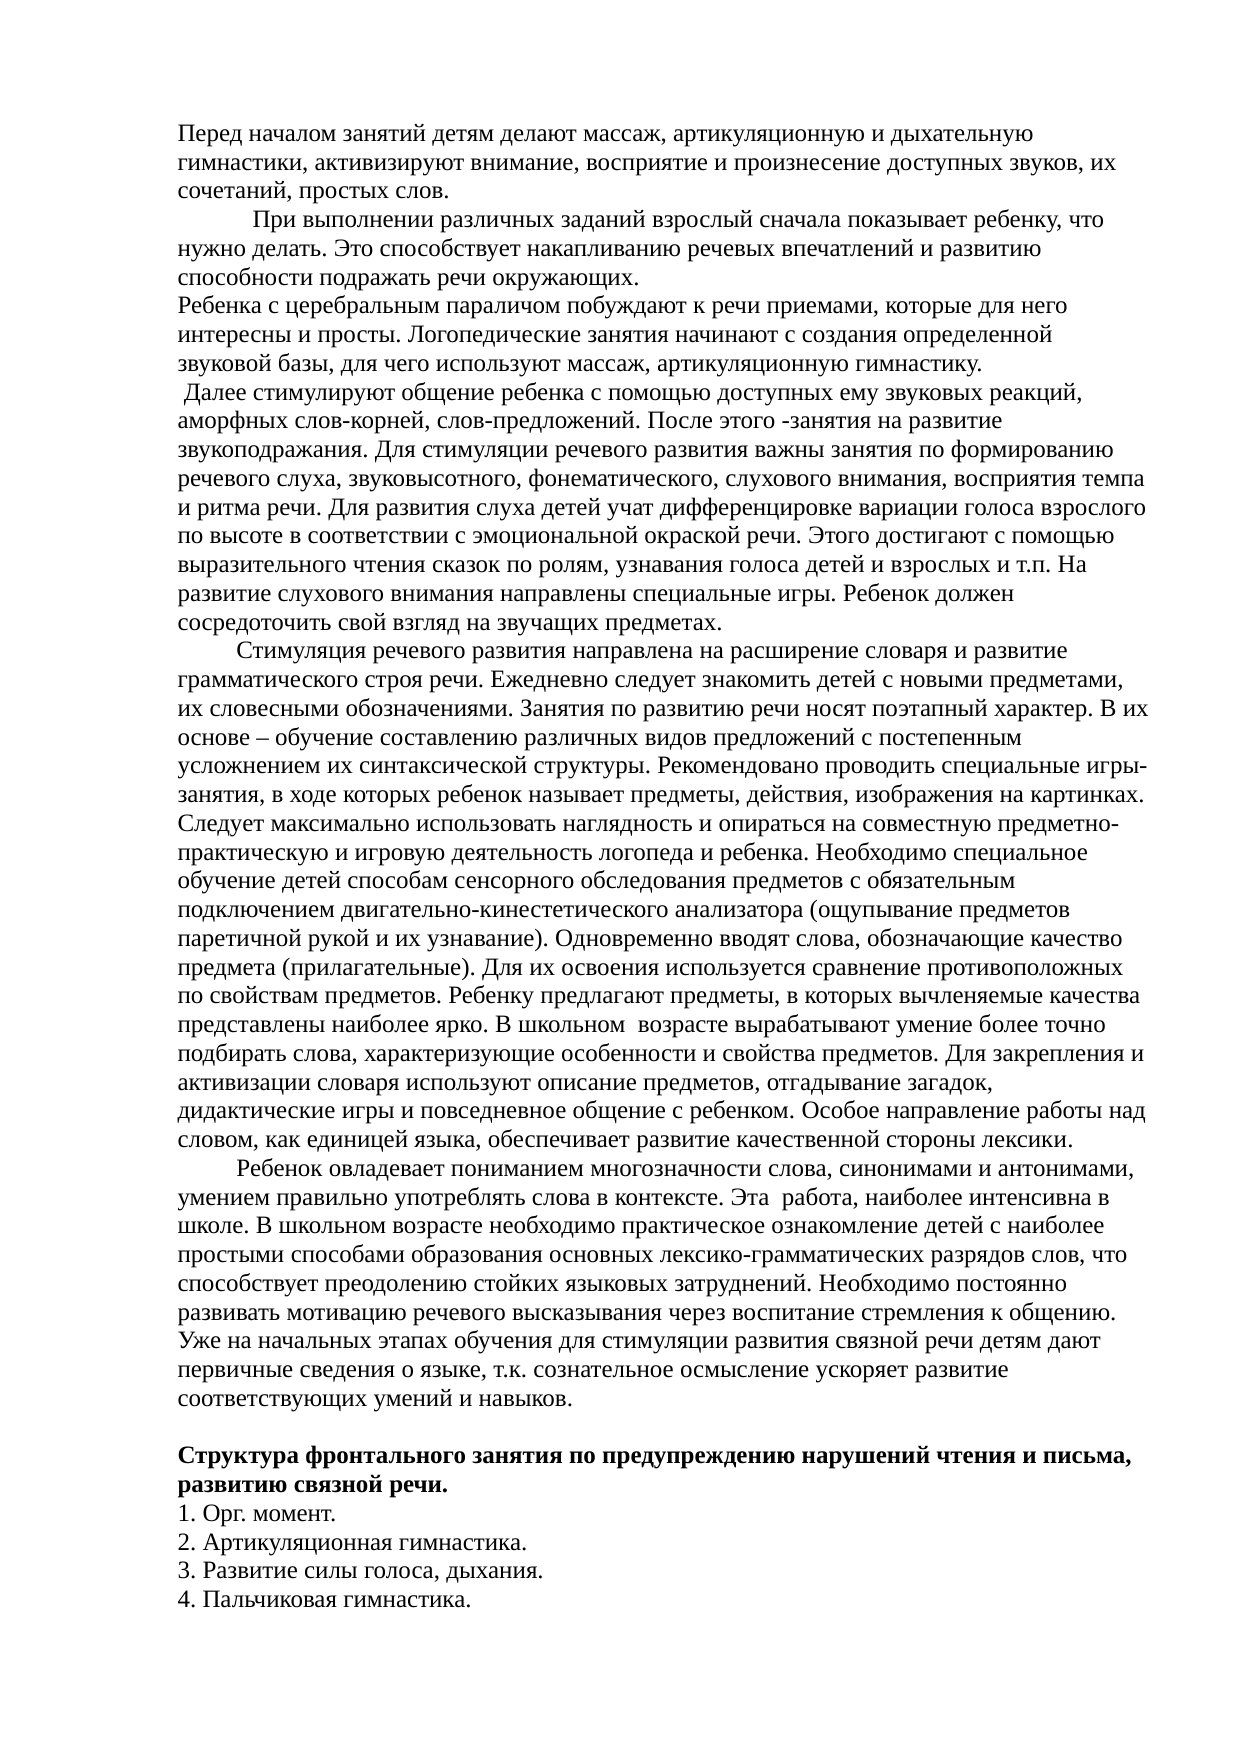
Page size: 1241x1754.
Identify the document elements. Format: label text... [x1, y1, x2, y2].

text 1. Орг. момент. [177, 1498, 1152, 1527]
text 3. Развитие силы голоса, дыхания. [177, 1556, 1152, 1584]
text 2. Артикуляционная гимнастика. [177, 1527, 1152, 1556]
text 4. Пальчиковая гимнастика. [177, 1584, 1152, 1613]
text Стимуляция речевого развития направлена на расширение словаря и развитие грамматического строя речи. Ежедневно следует знакомить детей с новыми предметами, их словесными обозначениями. Занятия по развитию речи носят поэтапный характер. В их основе – обучение составлению различных видов предложений с постепенным усложнением их синтаксической структуры. Рекомендовано проводить специальные игры-занятия, в ходе которых ребенок называет предметы, действия, изображения на картинках. Следует максимально использовать наглядность и опираться на совместную предметно-практическую и игровую деятельность логопеда и ребенка. Необходимо специальное обучение детей способам сенсорного обследования предметов с обязательным подключением двигательно-кинестетического анализатора (ощупывание предметов паретичной рукой и их узнавание). Одновременно вводят слова, обозначающие качество предмета (прилагательные). Для их освоения используется сравнение противоположных по свойствам предметов. Ребенку предлагают предметы, в которых вычленяемые качества представлены наиболее ярко. В школьном возрасте вырабатывают умение более точно подбирать слова, характеризующие особенности и свойства предметов. Для закрепления и активизации словаря используют описание предметов, отгадывание загадок, дидактические игры и повседневное общение с ребенком. Особое направление работы над словом, как единицей языка, обеспечивает развитие качественной стороны лексики. [177, 636, 1152, 1153]
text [177, 118, 1152, 636]
text Ребенок овладевает пониманием многозначности слова, синонимами и антонимами, умением правильно употреблять слова в контексте. Эта работа, наиболее интенсивна в школе. В школьном возрасте необходимо практическое ознакомление детей с наиболее простыми способами образования основных лексико-грамматических разрядов слов, что способствует преодолению стойких языковых затруднений. Необходимо постоянно развивать мотивацию речевого высказывания через воспитание стремления к общению. Уже на начальных этапах обучения для стимуляции развития связной речи детям дают первичные сведения о языке, т.к. сознательное осмысление ускоряет развитие соответствующих умений и навыков. [177, 1153, 1152, 1412]
text Структура фронтального занятия по предупреждению нарушений чтения и письма, развитию связной речи. [177, 1441, 1152, 1498]
